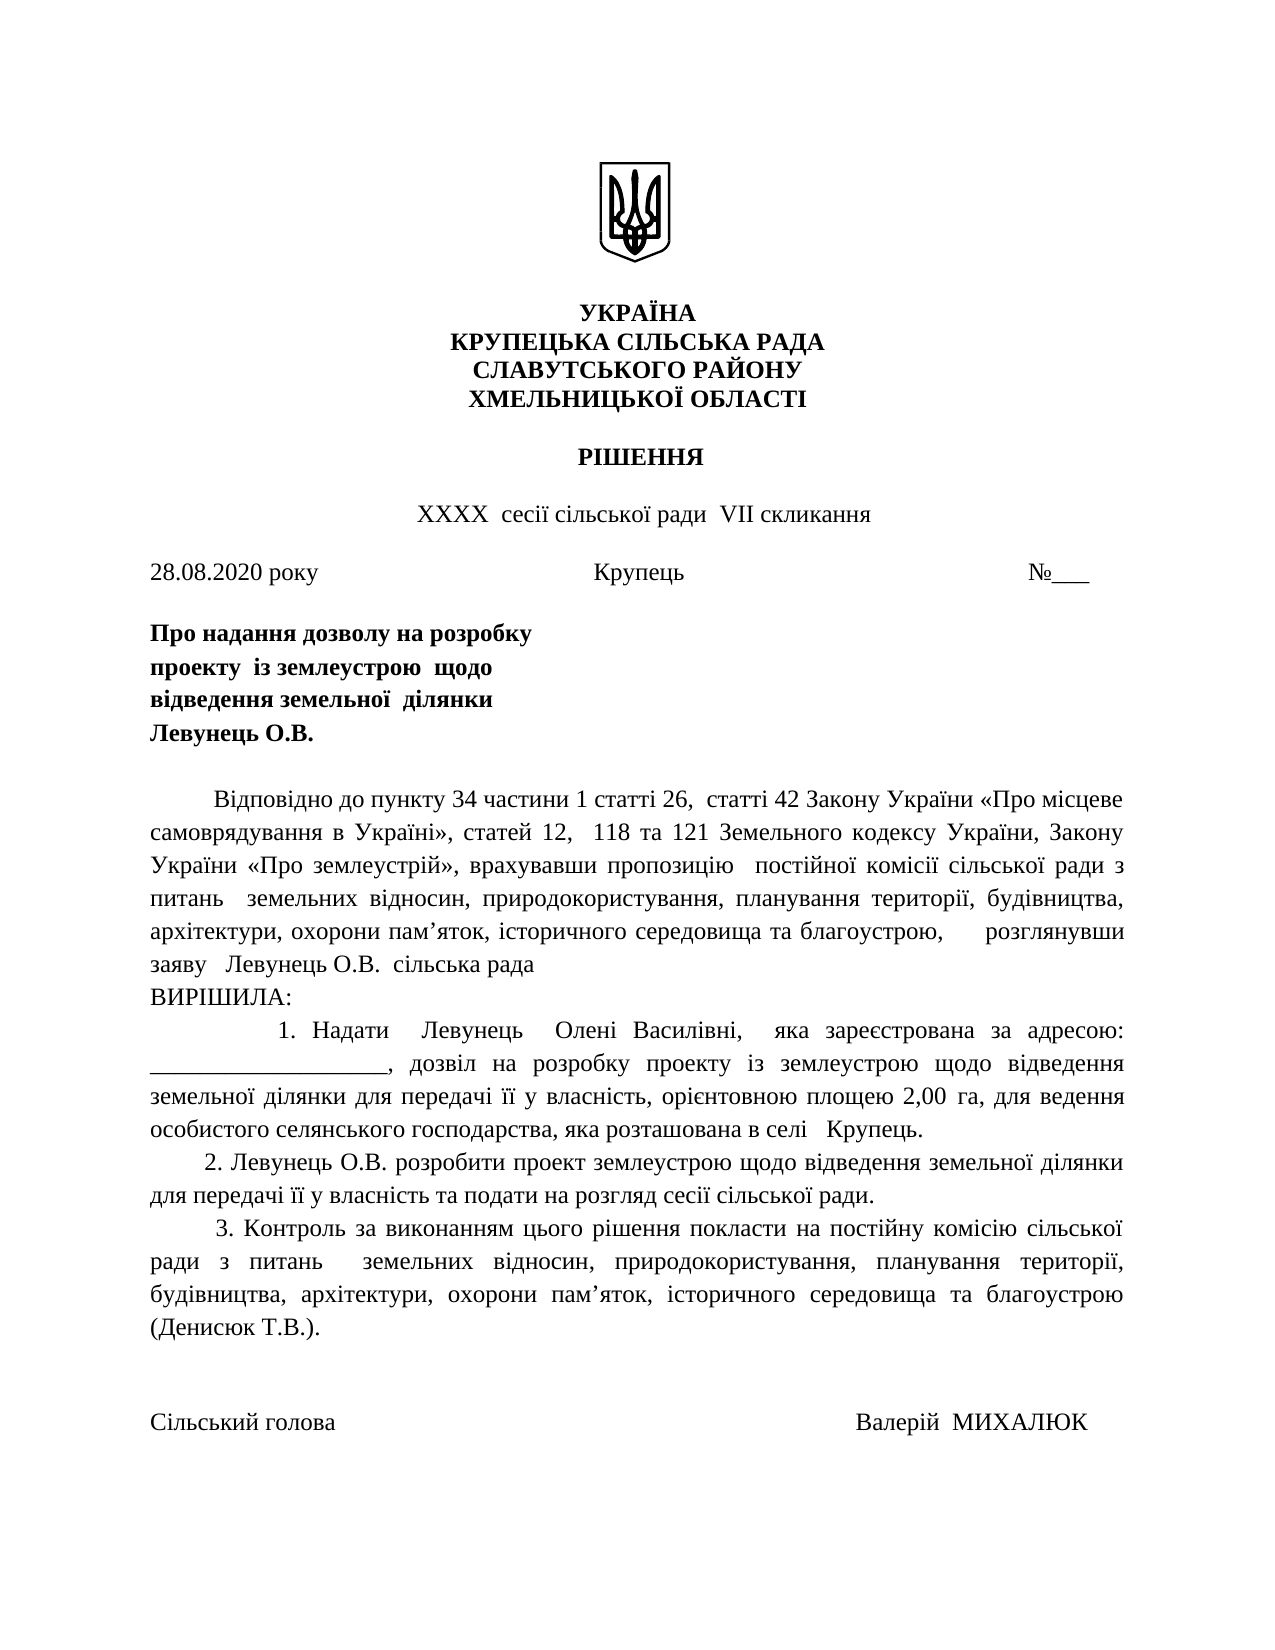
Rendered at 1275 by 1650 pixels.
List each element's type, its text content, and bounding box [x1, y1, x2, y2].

text проекту із землеустрою щодо [150, 652, 1125, 680]
text ХХХХ сесії сільської ради VІІ скликання [150, 499, 1125, 528]
text 1. Надати Левунець Олені Василівні, яка зареєстрована за адресою: ___________________, дозвіл на розробку проекту із землеустрою щодо відведення земельної ділянки для передачі її у власність, орієнтовною площею 2,00 га, для ведення особистого селянського господарства, яка розташована в селі Крупець. [150, 1015, 1125, 1143]
text Сільський голова Валерій МИХАЛЮК [150, 1407, 1125, 1436]
text КРУПЕЦЬКА СІЛЬСЬКА РАДА [150, 327, 1125, 356]
text Відповідно до пункту 34 частини 1 статті 26, статті 42 Закону України «Про місцеве самоврядування в Україні», статей 12, 118 та 121 Земельного кодексу України, Закону України «Про землеустрій», врахувавши пропозицію постійної комісії сільської ради з питань земельних відносин, природокористування, планування території, будівництва, архітектури, охорони пам’яток, історичного середовища та благоустрою, розглянувши заяву Левунець О.В. сільська рада [150, 784, 1125, 977]
text 2. Левунець О.В. розробити проект землеустрою щодо відведення земельної ділянки для передачі її у власність та подати на розгляд сесії сільської ради. [150, 1147, 1125, 1209]
text 3. Контроль за виконанням цього рішення покласти на постійну комісію сільської ради з питань земельних відносин, природокористування, планування території, будівництва, архітектури, охорони пам’яток, історичного середовища та благоустрою (Денисюк Т.В.). [150, 1213, 1125, 1341]
text СЛАВУТСЬКОГО РАЙОНУ [150, 356, 1125, 384]
text УКРАЇНА [150, 298, 1125, 327]
text Про надання дозволу на розробку [150, 618, 1125, 647]
text Левунець О.В. [150, 718, 1125, 746]
text ВИРІШИЛА: [150, 982, 1125, 1011]
text 28.08.2020 року Крупець №___ [150, 557, 1125, 586]
text відведення земельної ділянки [150, 684, 1125, 713]
text ХМЕЛЬНИЦЬКОЇ ОБЛАСТІ [150, 384, 1125, 413]
text РІШЕННЯ [150, 442, 1125, 471]
